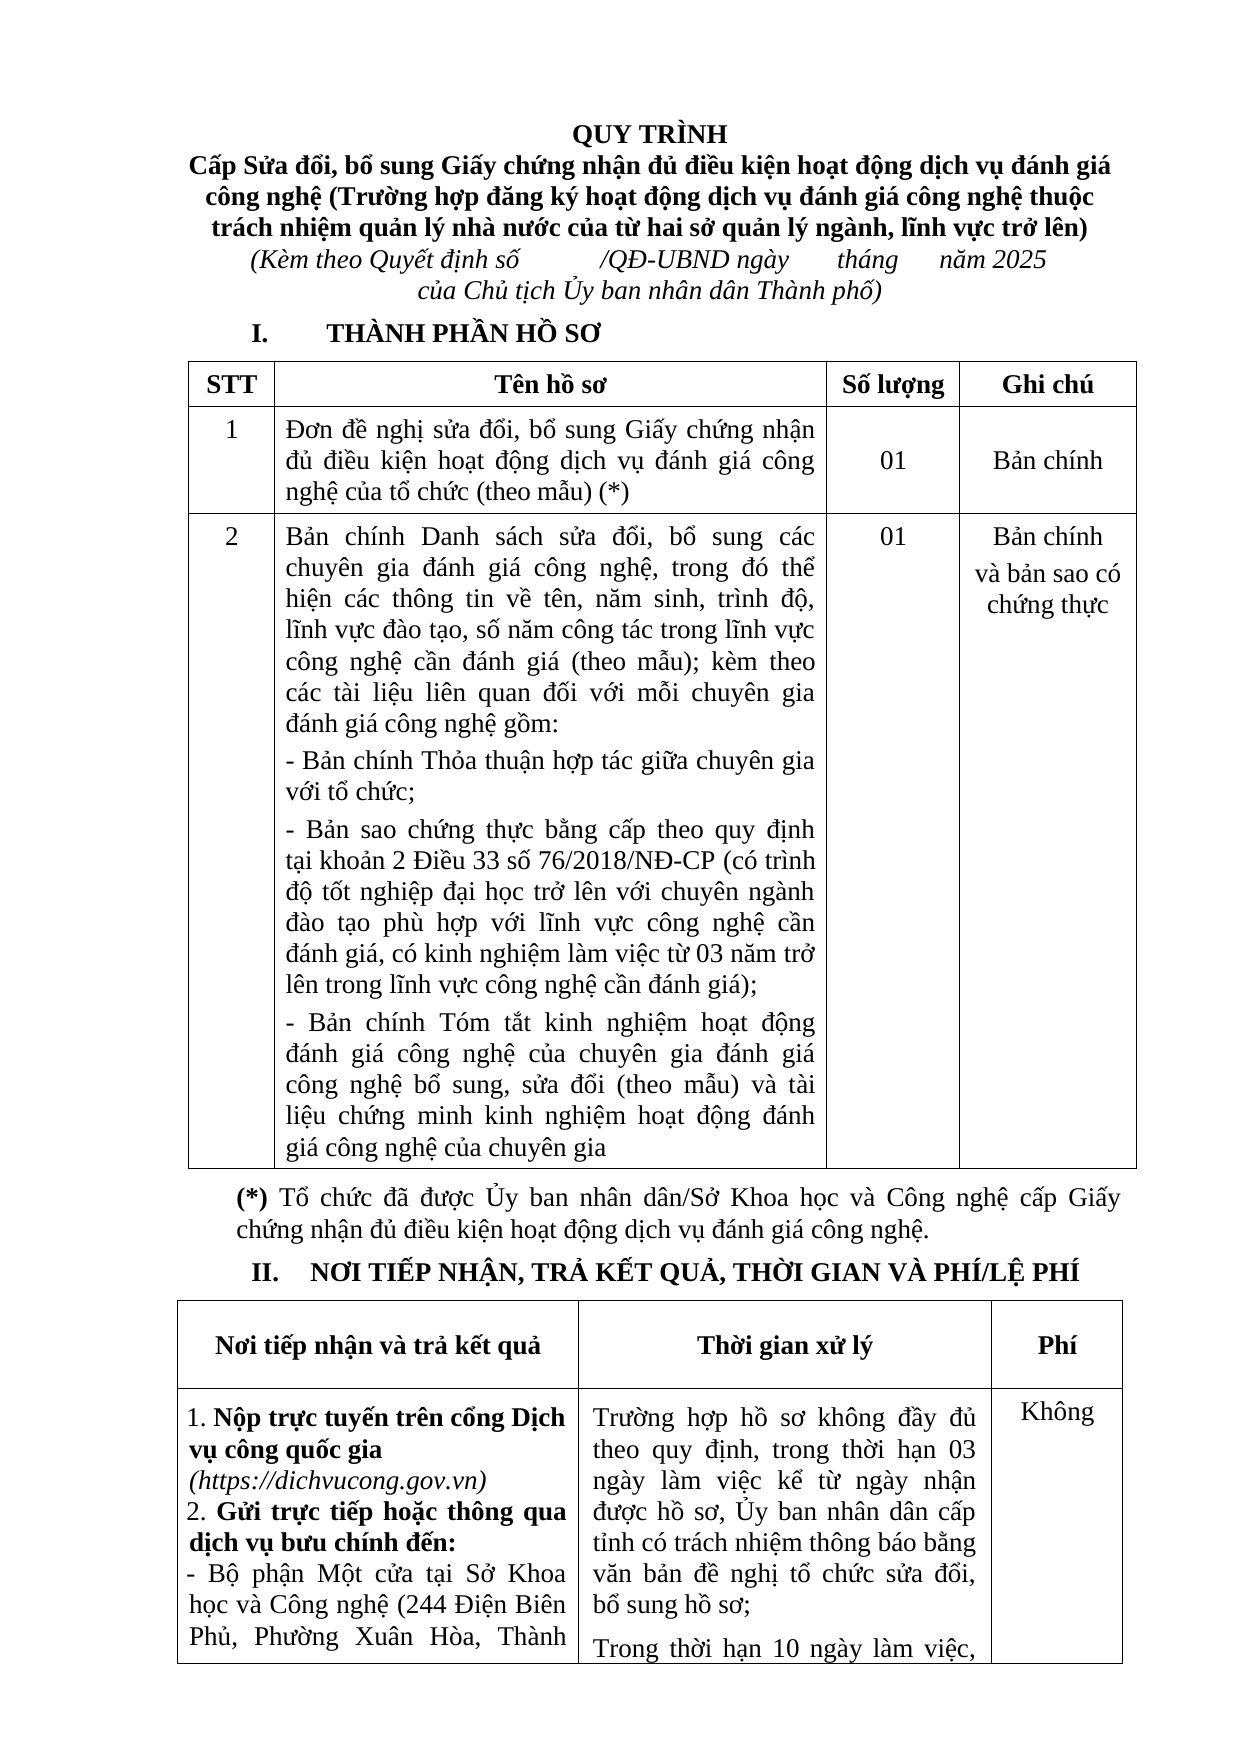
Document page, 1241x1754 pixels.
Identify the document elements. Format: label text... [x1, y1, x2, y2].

text (Kèm theo Quyết định số /QĐ-UBND ngày tháng năm 2025 [177, 243, 1122, 274]
table_header Nơi tiếp nhận và trả kết quả [178, 1301, 578, 1388]
list THÀNH PHẦN HỒ SƠ [251, 317, 1122, 349]
table_cell Đơn đề nghị sửa đổi, bổ sung Giấy chứng nhận đủ điều kiện hoạt động dịch vụ đánh giá công nghệ của tổ chức (theo mẫu) (*) [275, 407, 826, 513]
table_header Tên hồ sơ [275, 362, 826, 406]
text (*) Tổ chức đã được Ủy ban nhân dân/Sở Khoa học và Công nghệ cấp Giấy chứng nhận đủ điều kiện hoạt động dịch vụ đánh giá công nghệ. [236, 1182, 1122, 1244]
table_cell Không [992, 1389, 1122, 1663]
text Cấp Sửa đổi, bổ sung Giấy chứng nhận đủ điều kiện hoạt động dịch vụ đánh giá công nghệ (Trường hợp đăng ký hoạt động dịch vụ đánh giá công nghệ thuộc trách nhiệm quản lý nhà nước của từ hai sở quản lý ngành, lĩnh vực trở lên) [177, 149, 1122, 243]
table_cell Bản chính và bản sao có chứng thực [960, 514, 1136, 1168]
table_cell Bản chính [960, 407, 1136, 513]
list NƠI TIẾP NHẬN, TRẢ KẾT QUẢ, THỜI GIAN VÀ PHÍ/LỆ PHÍ [177, 1256, 1122, 1287]
table_header Thời gian xử lý [579, 1301, 991, 1388]
table_header Ghi chú [960, 362, 1136, 406]
table_cell 01 [827, 407, 959, 513]
table_header Phí [992, 1301, 1122, 1388]
text QUY TRÌNH [177, 118, 1122, 149]
table_header Số lượng [827, 362, 959, 406]
table_cell 2 [189, 514, 274, 1168]
table_header STT [189, 362, 274, 406]
text của Chủ tịch Ủy ban nhân dân Thành phố) [177, 274, 1122, 305]
table_cell 1 [189, 407, 274, 513]
table_cell Bản chính Danh sách sửa đổi, bổ sung các chuyên gia đánh giá công nghệ, trong đó thể hiện các thông tin về tên, năm sinh, trình độ, lĩnh vực đào tạo, số năm công tác trong lĩnh vực công nghệ cần đánh giá (theo mẫu); kèm theo các tài liệu liên quan đối với mỗi chuyên gia đánh giá công nghệ gồm: - Bản chính Thỏa thuận hợp tác giữa chuyên gia với tổ chức; - Bản sao chứng thực bằng cấp theo quy định tại khoản 2 Điều 33 số 76/2018/NĐ-CP (có trình độ tốt nghiệp đại học trở lên với chuyên ngành đào tạo phù hợp với lĩnh vực công nghệ cần đánh giá, có kinh nghiệm làm việc từ 03 năm trở lên trong lĩnh vực công nghệ cần đánh giá); - Bản chính Tóm tắt kinh nghiệm hoạt động đánh giá công nghệ của chuyên gia đánh giá công nghệ bổ sung, sửa đổi (theo mẫu) và tài liệu chứng minh kinh nghiệm hoạt động đánh giá công nghệ của chuyên gia [275, 514, 826, 1168]
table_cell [579, 1389, 991, 1663]
table_cell 01 [827, 514, 959, 1168]
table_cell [178, 1389, 578, 1663]
